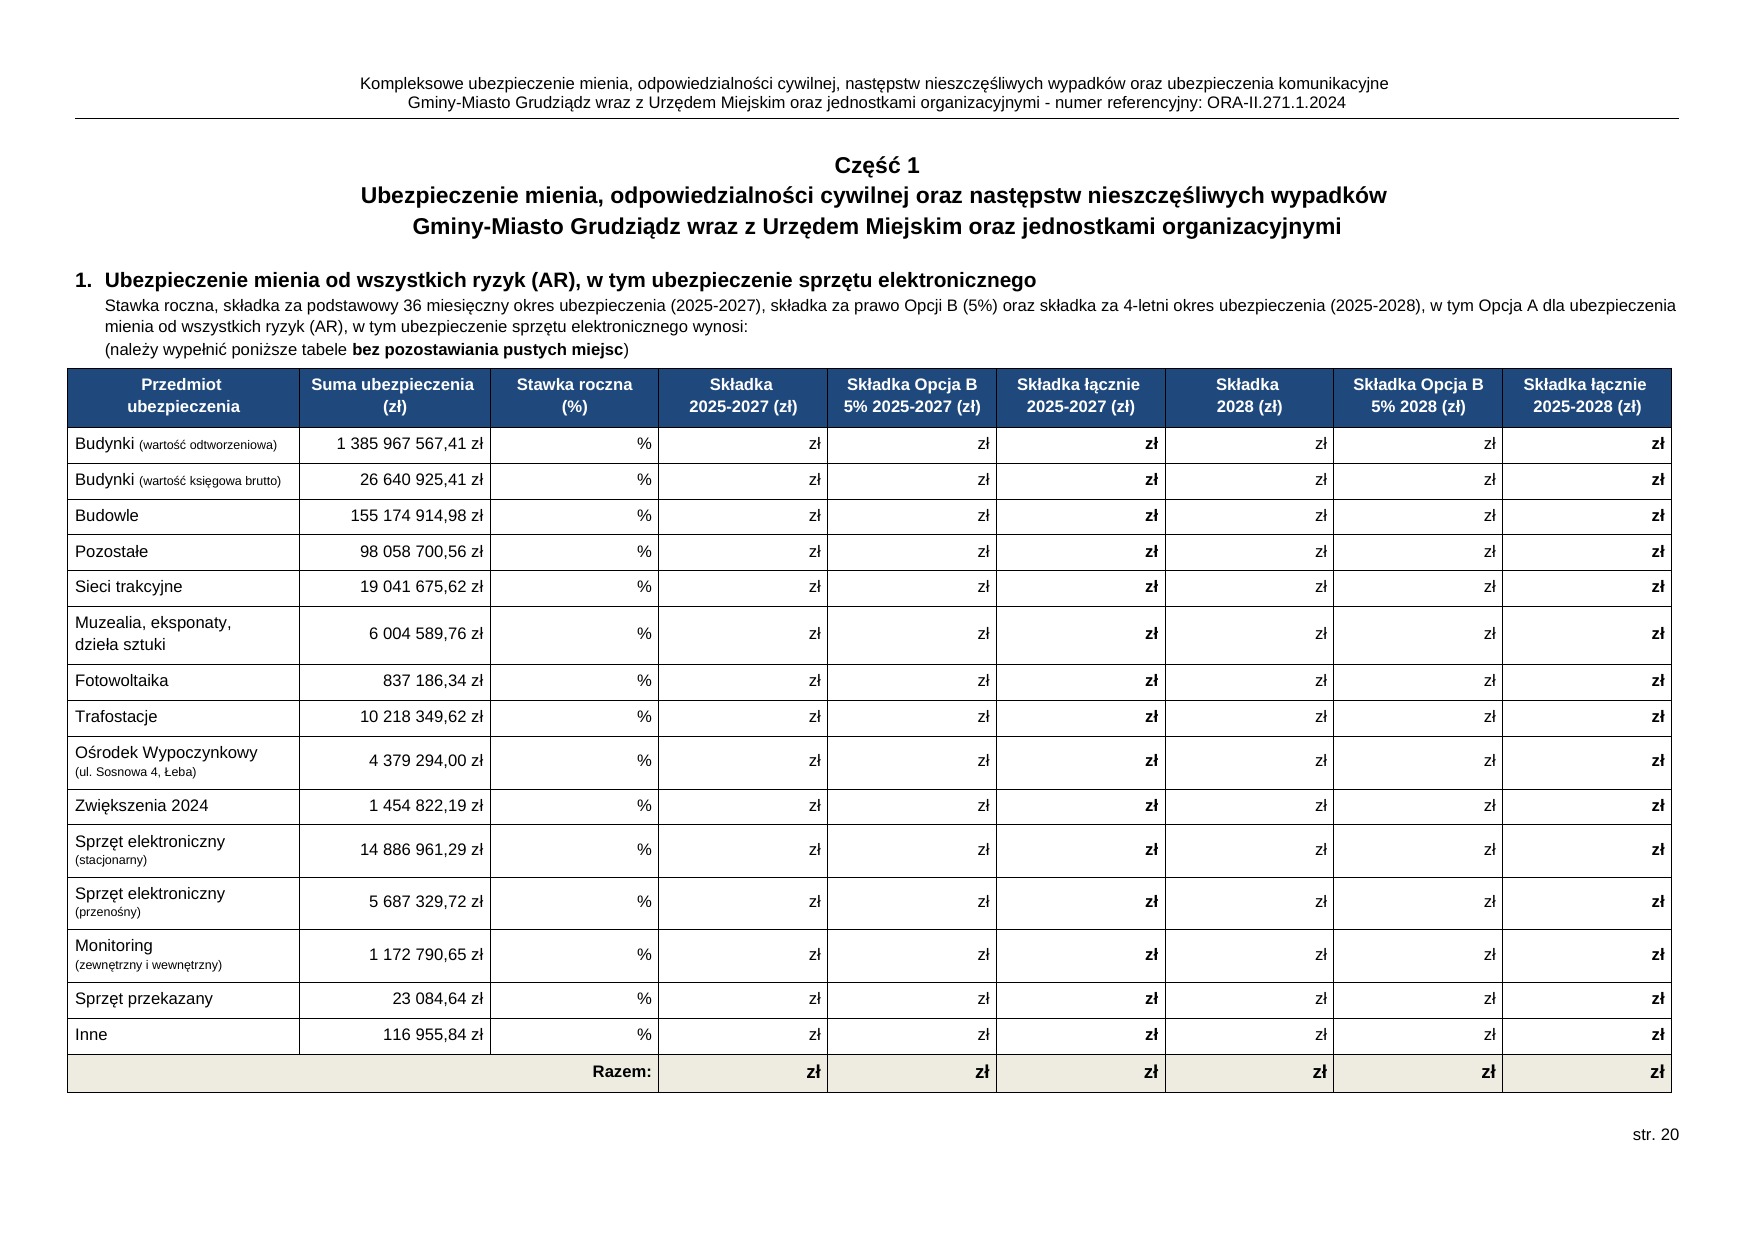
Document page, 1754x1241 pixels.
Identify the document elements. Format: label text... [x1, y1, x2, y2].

table_cell Budynki (wartość odtworzeniowa) [68, 428, 299, 462]
table_cell % [491, 665, 658, 700]
table_cell zł [828, 1019, 996, 1053]
table_cell zł [659, 930, 827, 982]
table_cell zł [659, 983, 827, 1017]
table_cell zł [828, 1055, 996, 1092]
table_cell 5 687 329,72 zł [300, 878, 490, 929]
table_cell zł [997, 878, 1165, 929]
table_cell zł [659, 464, 827, 498]
table_cell 26 640 925,41 zł [300, 464, 490, 498]
table_cell zł [997, 790, 1165, 824]
table_cell zł [659, 1055, 827, 1092]
table_cell zł [1166, 665, 1333, 700]
table_cell zł [1334, 878, 1502, 929]
table_header Składka łącznie 2025-2028 (zł) [1503, 369, 1671, 427]
table_cell zł [1503, 1055, 1671, 1092]
table_cell % [491, 428, 658, 462]
table_cell zł [1334, 790, 1502, 824]
table_cell % [491, 1019, 658, 1053]
table_cell zł [1334, 1019, 1502, 1053]
table_cell Pozostałe [68, 535, 299, 570]
table_cell zł [1166, 1019, 1333, 1053]
table_cell % [491, 571, 658, 606]
table_cell zł [1166, 825, 1333, 877]
table_cell 155 174 914,98 zł [300, 500, 490, 534]
table_cell Muzealia, eksponaty, dzieła sztuki [68, 607, 299, 664]
table_cell zł [1503, 790, 1671, 824]
table_cell zł [1166, 1055, 1333, 1092]
table_cell zł [659, 428, 827, 462]
table_header Suma ubezpieczenia (zł) [300, 369, 490, 427]
table_cell Inne [68, 1019, 299, 1053]
table_cell zł [1503, 930, 1671, 982]
table_cell zł [1334, 930, 1502, 982]
table_header Stawka roczna (%) [491, 369, 658, 427]
text Część 1 [75, 152, 1679, 178]
table_cell Sprzęt przekazany [68, 983, 299, 1017]
table_cell zł [1334, 500, 1502, 534]
list Ubezpieczenie mienia od wszystkich ryzyk (AR), w tym ubezpieczenie sprzętu elektronicznego [75, 268, 1679, 292]
text (należy wypełnić poniższe tabele bez pozostawiania pustych miejsc) [104, 339, 1679, 358]
table_cell 116 955,84 zł [300, 1019, 490, 1053]
table_cell zł [997, 1019, 1165, 1053]
table_cell zł [997, 737, 1165, 788]
table_cell zł [1503, 428, 1671, 462]
table_cell Sprzęt elektroniczny (stacjonarny) [68, 825, 299, 877]
table_cell zł [659, 1019, 827, 1053]
table_cell zł [1166, 983, 1333, 1017]
table_cell zł [1166, 930, 1333, 982]
table_cell % [491, 983, 658, 1017]
table_cell zł [997, 607, 1165, 664]
table_cell zł [828, 571, 996, 606]
table_cell % [491, 535, 658, 570]
table_cell % [491, 737, 658, 788]
text Stawka roczna, składka za podstawowy 36 miesięczny okres ubezpieczenia (2025-2027), składka za prawo Opcji B (5%) oraz składka za 4-letni okres ubezpieczenia (2025-2028), w tym Opcja A dla ubezpieczenia mienia od wszystkich ryzyk (AR), w tym ubezpieczenie sprzętu elektronicznego wynosi: [104, 295, 1679, 336]
table_cell % [491, 464, 658, 498]
table_cell zł [1503, 701, 1671, 736]
table_cell zł [1503, 983, 1671, 1017]
table_cell 23 084,64 zł [300, 983, 490, 1017]
table_cell % [491, 878, 658, 929]
table_cell zł [1503, 665, 1671, 700]
table_cell 98 058 700,56 zł [300, 535, 490, 570]
table_cell zł [997, 500, 1165, 534]
table_cell zł [828, 428, 996, 462]
table_cell zł [1166, 571, 1333, 606]
table_cell % [491, 607, 658, 664]
table_cell zł [1334, 665, 1502, 700]
table_cell zł [659, 878, 827, 929]
table_cell zł [1334, 535, 1502, 570]
table_cell 14 886 961,29 zł [300, 825, 490, 877]
table_cell % [491, 701, 658, 736]
table_cell Budowle [68, 500, 299, 534]
table_cell zł [1166, 500, 1333, 534]
table_cell zł [659, 571, 827, 606]
table_cell zł [1503, 878, 1671, 929]
table_cell zł [828, 983, 996, 1017]
table_cell zł [997, 665, 1165, 700]
table_header Przedmiot ubezpieczenia [68, 369, 299, 427]
table_cell zł [828, 701, 996, 736]
table_cell zł [1503, 607, 1671, 664]
table_cell zł [828, 790, 996, 824]
table_cell zł [1334, 428, 1502, 462]
table_cell zł [828, 737, 996, 788]
table_cell 1 172 790,65 zł [300, 930, 490, 982]
table_cell zł [1166, 737, 1333, 788]
table_cell zł [997, 428, 1165, 462]
table_cell zł [659, 790, 827, 824]
table_header Składka Opcja B 5% 2028 (zł) [1334, 369, 1502, 427]
table_cell zł [997, 825, 1165, 877]
table_cell zł [1334, 571, 1502, 606]
table_cell Monitoring (zewnętrzny i wewnętrzny) [68, 930, 299, 982]
table_cell Razem: [68, 1055, 658, 1092]
table_cell 19 041 675,62 zł [300, 571, 490, 606]
table_header Składka 2025-2027 (zł) [659, 369, 827, 427]
table_cell zł [659, 500, 827, 534]
table_cell Sieci trakcyjne [68, 571, 299, 606]
table_cell 10 218 349,62 zł [300, 701, 490, 736]
table_cell zł [1166, 790, 1333, 824]
table_cell zł [997, 1055, 1165, 1092]
table_cell Sprzęt elektroniczny (przenośny) [68, 878, 299, 929]
table_header Składka 2028 (zł) [1166, 369, 1333, 427]
table_cell zł [1334, 737, 1502, 788]
table_cell zł [659, 737, 827, 788]
table_cell zł [997, 464, 1165, 498]
table_cell zł [828, 930, 996, 982]
table_cell zł [828, 607, 996, 664]
text Ubezpieczenie mienia, odpowiedzialności cywilnej oraz następstw nieszczęśliwych wypadków Gminy-Miasto Grudziądz wraz z Urzędem Miejskim oraz jednostkami organizacyjnymi [75, 182, 1679, 239]
table_cell 1 454 822,19 zł [300, 790, 490, 824]
table_cell zł [828, 878, 996, 929]
table_cell zł [828, 665, 996, 700]
table_cell zł [1503, 825, 1671, 877]
table_cell zł [1166, 428, 1333, 462]
table_cell zł [659, 665, 827, 700]
table_cell zł [659, 607, 827, 664]
table_cell zł [1166, 701, 1333, 736]
table_cell zł [997, 930, 1165, 982]
table_cell zł [1334, 825, 1502, 877]
table_cell zł [659, 825, 827, 877]
table_cell zł [1334, 1055, 1502, 1092]
table_cell zł [997, 535, 1165, 570]
table_cell zł [1334, 983, 1502, 1017]
table_cell zł [1334, 607, 1502, 664]
table_cell 1 385 967 567,41 zł [300, 428, 490, 462]
table_cell Zwiększenia 2024 [68, 790, 299, 824]
table_cell zł [828, 535, 996, 570]
table_cell zł [1503, 1019, 1671, 1053]
table_cell Trafostacje [68, 701, 299, 736]
table_cell 4 379 294,00 zł [300, 737, 490, 788]
table_cell Budynki (wartość księgowa brutto) [68, 464, 299, 498]
table_cell zł [1503, 500, 1671, 534]
table_cell zł [997, 983, 1165, 1017]
table_cell zł [997, 571, 1165, 606]
table_cell zł [828, 464, 996, 498]
table_cell % [491, 790, 658, 824]
table_cell % [491, 825, 658, 877]
table_cell zł [997, 701, 1165, 736]
table_cell zł [1166, 464, 1333, 498]
table_cell zł [659, 535, 827, 570]
table_cell % [491, 930, 658, 982]
table_cell zł [828, 500, 996, 534]
table_cell zł [828, 825, 996, 877]
table_cell zł [659, 701, 827, 736]
table_header Składka łącznie 2025-2027 (zł) [997, 369, 1165, 427]
table_cell 6 004 589,76 zł [300, 607, 490, 664]
table_cell zł [1334, 701, 1502, 736]
table_cell zł [1166, 878, 1333, 929]
table_cell Fotowoltaika [68, 665, 299, 700]
table_cell zł [1166, 535, 1333, 570]
table_cell 837 186,34 zł [300, 665, 490, 700]
table_cell Ośrodek Wypoczynkowy (ul. Sosnowa 4, Łeba) [68, 737, 299, 788]
table_header Składka Opcja B 5% 2025-2027 (zł) [828, 369, 996, 427]
table_cell % [491, 500, 658, 534]
table_cell zł [1334, 464, 1502, 498]
table_cell zł [1503, 535, 1671, 570]
table_cell zł [1503, 571, 1671, 606]
table_cell zł [1166, 607, 1333, 664]
table_cell zł [1503, 737, 1671, 788]
table_cell zł [1503, 464, 1671, 498]
